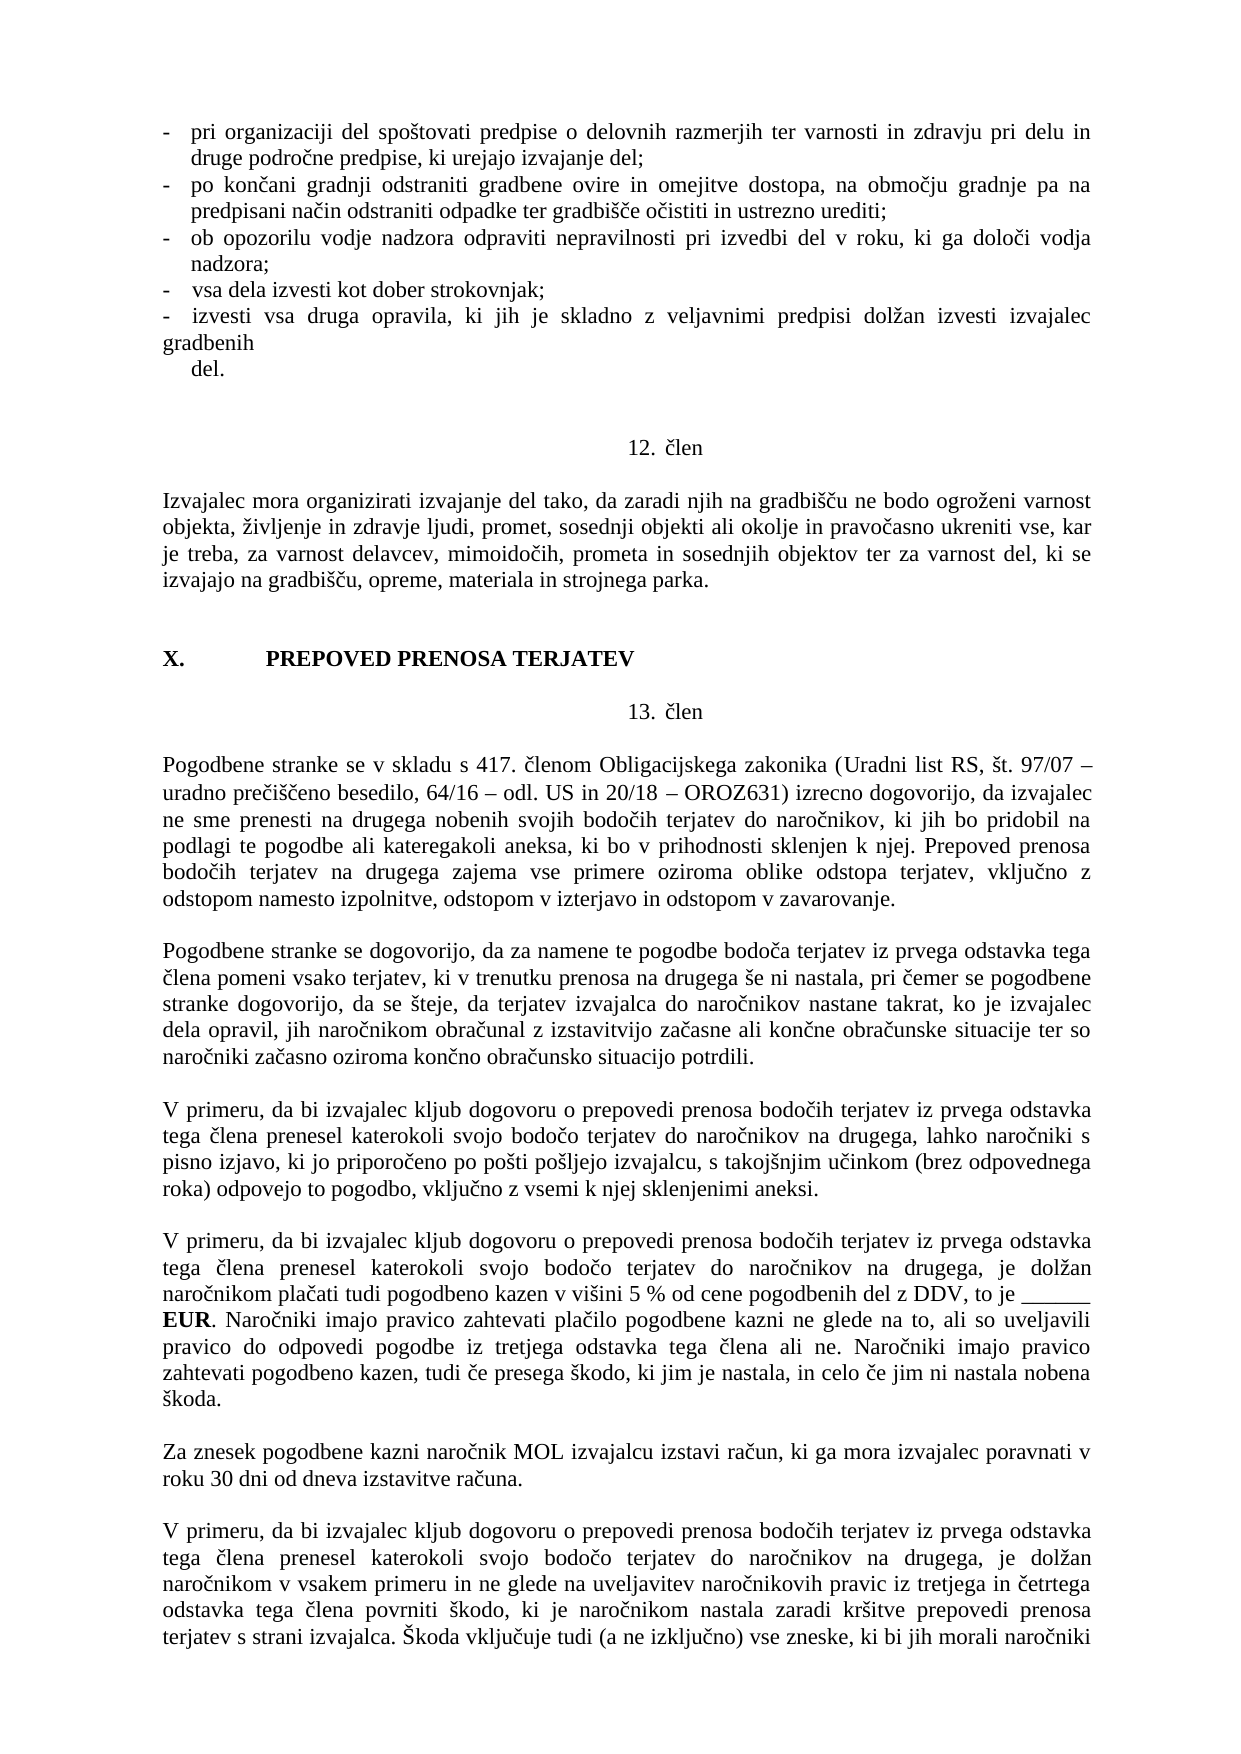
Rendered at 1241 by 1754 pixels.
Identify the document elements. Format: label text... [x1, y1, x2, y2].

text Izvajalec mora organizirati izvajanje del tako, da zaradi njih na gradbišču ne bodo ogroženi varnost objekta, življenje in zdravje ljudi, promet, sosednji objekti ali okolje in pravočasno ukreniti vse, kar je treba, za varnost delavcev, mimoidočih, prometa in sosednjih objektov ter za varnost del, ki se izvajajo na gradbišču, opreme, materiala in strojnega parka. [162, 487, 1093, 592]
text del. [162, 355, 1093, 382]
text - ob opozorilu vodje nadzora odpraviti nepravilnosti pri izvedbi del v roku, ki ga določi vodja nadzora; [162, 223, 1093, 276]
text V primeru, da bi izvajalec kljub dogovoru o prepovedi prenosa bodočih terjatev iz prvega odstavka tega člena prenesel katerokoli svojo bodočo terjatev do naročnikov na drugega, lahko naročniki s pisno izjavo, ki jo priporočeno po pošti pošljejo izvajalcu, s takojšnjim učinkom (brez odpovednega roka) odpovejo to pogodbo, vključno z vsemi k njej sklenjenimi aneksi. [162, 1096, 1093, 1201]
text V primeru, da bi izvajalec kljub dogovoru o prepovedi prenosa bodočih terjatev iz prvega odstavka tega člena prenesel katerokoli svojo bodočo terjatev do naročnikov na drugega, je dolžan naročnikom plačati tudi pogodbeno kazen v višini 5 % od cene pogodbenih del z DDV, to je ______ EUR. Naročniki imajo pravico zahtevati plačilo pogodbene kazni ne glede na to, ali so uveljavili pravico do odpovedi pogodbe iz tretjega odstavka tega člena ali ne. Naročniki imajo pravico zahtevati pogodbeno kazen, tudi če presega škodo, ki jim je nastala, in celo če jim ni nastala nobena škoda. [162, 1227, 1093, 1412]
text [162, 1517, 1093, 1649]
text - po končani gradnji odstraniti gradbene ovire in omejitve dostopa, na območju gradnje pa na predpisani način odstraniti odpadke ter gradbišče očistiti in ustrezno urediti; [162, 171, 1093, 223]
text X. PREPOVED PRENOSA TERJATEV [162, 645, 1093, 672]
text - pri organizaciji del spoštovati predpise o delovnih razmerjih ter varnosti in zdravju pri delu in druge področne predpise, ki urejajo izvajanje del; [162, 118, 1093, 171]
text Za znesek pogodbene kazni naročnik MOL izvajalcu izstavi račun, ki ga mora izvajalec poravnati v roku 30 dni od dneva izstavitve računa. [162, 1438, 1093, 1491]
text - izvesti vsa druga opravila, ki jih je skladno z veljavnimi predpisi dolžan izvesti izvajalec gradbenih [162, 303, 1093, 355]
text - vsa dela izvesti kot dober strokovnjak; [162, 276, 1093, 303]
text Pogodbene stranke se v skladu s 417. členom Obligacijskega zakonika (Uradni list RS, št. 97/07 – uradno prečiščeno besedilo, 64/16 – odl. US in 20/18 – OROZ631) izrecno dogovorijo, da izvajalec ne sme prenesti na drugega nobenih svojih bodočih terjatev do naročnikov, ki jih bo pridobil na podlagi te pogodbe ali kateregakoli aneksa, ki bo v prihodnosti sklenjen k njej. Prepoved prenosa bodočih terjatev na drugega zajema vse primere oziroma oblike odstopa terjatev, vključno z odstopom namesto izpolnitve, odstopom v izterjavo in odstopom v zavarovanje. [162, 751, 1093, 911]
list člen [237, 434, 1093, 461]
list člen [237, 698, 1093, 724]
text Pogodbene stranke se dogovorijo, da za namene te pogodbe bodoča terjatev iz prvega odstavka tega člena pomeni vsako terjatev, ki v trenutku prenosa na drugega še ni nastala, pri čemer se pogodbene stranke dogovorijo, da se šteje, da terjatev izvajalca do naročnikov nastane takrat, ko je izvajalec dela opravil, jih naročnikom obračunal z izstavitvijo začasne ali končne obračunske situacije ter so naročniki začasno oziroma končno obračunsko situacijo potrdili. [162, 937, 1093, 1069]
